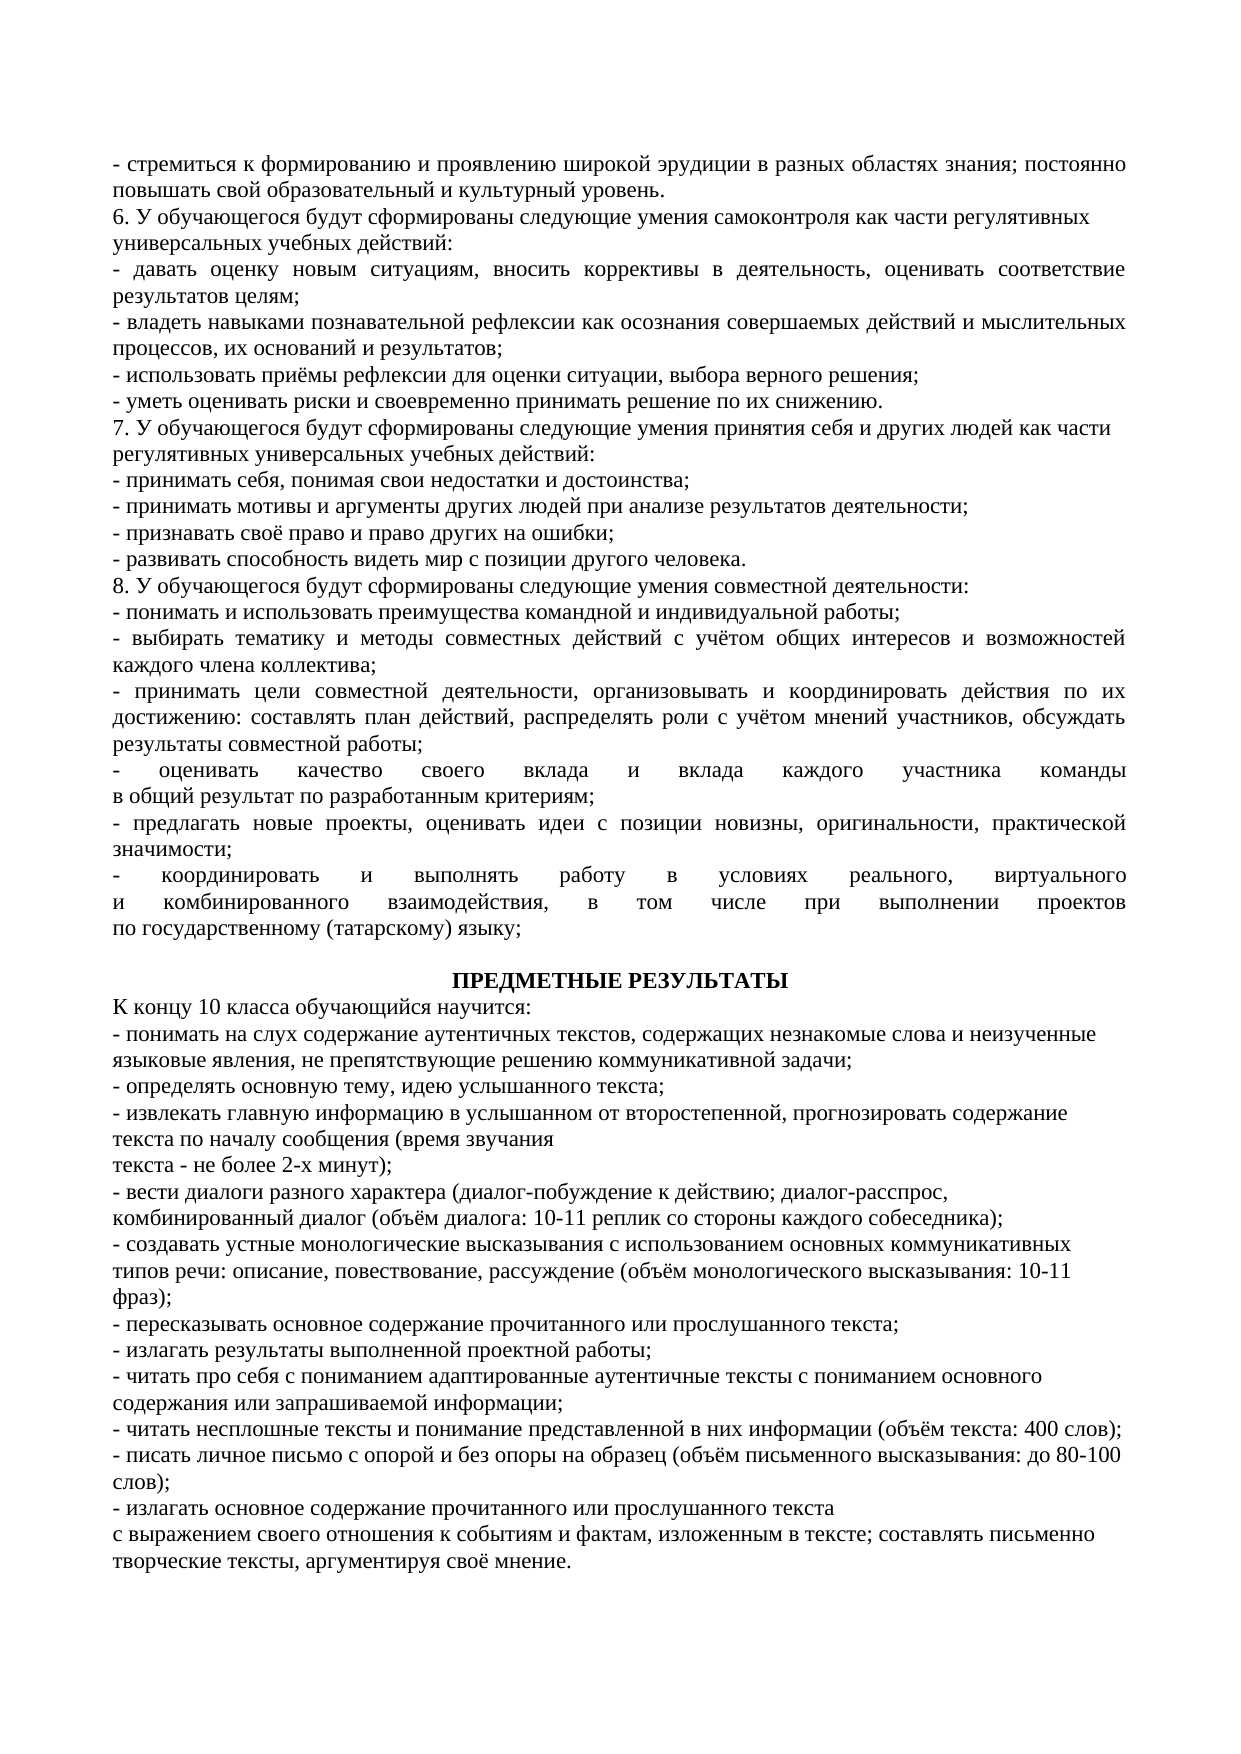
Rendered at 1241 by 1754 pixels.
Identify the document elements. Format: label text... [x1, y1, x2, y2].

text - пересказывать основное содержание прочитанного или прослушанного текста; [112, 1309, 1128, 1336]
text - признавать своё право и право других на ошибки; [112, 519, 1128, 545]
text - уметь оценивать риски и своевременно принимать решение по их снижению. [112, 387, 1128, 413]
text - вести диалоги разного характера (диалог-побуждение к действию; диалог-расспрос, комбинированный диалог (объём диалога: 10-11 реплик со стороны каждого собеседника); [112, 1178, 1128, 1231]
text - владеть навыками познавательной рефлексии как осознания совершаемых действий и мыслительных процессов, их оснований и результатов; [112, 308, 1128, 361]
text - развивать способность видеть мир с позиции другого человека. [112, 545, 1128, 572]
text - предлагать новые проекты, оценивать идеи с позиции новизны, оригинальности, практической значимости; [112, 809, 1128, 862]
text ПРЕДМЕТНЫЕ РЕЗУЛЬТАТЫ [112, 967, 1128, 993]
text 8. У обучающегося будут сформированы следующие умения совместной деятельности: [112, 572, 1128, 598]
text - давать оценку новым ситуациям, вносить коррективы в деятельность, оценивать соответствие результатов целям; [112, 255, 1128, 308]
text - определять основную тему, идею услышанного текста; [112, 1072, 1128, 1099]
text - читать про себя с пониманием адаптированные аутентичные тексты с пониманием основного содержания или запрашиваемой информации; [112, 1362, 1128, 1415]
text - использовать приёмы рефлексии для оценки ситуации, выбора верного решения; [112, 361, 1128, 387]
text - принимать цели совместной деятельности, организовывать и координировать действия по их достижению: составлять план действий, распределять роли с учётом мнений участников, обсуждать результаты совместной работы; [112, 677, 1128, 756]
text - принимать мотивы и аргументы других людей при анализе результатов деятельности; [112, 493, 1128, 519]
text 6. У обучающегося будут сформированы следующие умения самоконтроля как части регулятивных универсальных учебных действий: [112, 203, 1128, 255]
text - извлекать главную информацию в услышанном от второстепенной, прогнозировать содержание текста по началу сообщения (время звучания текста - не более 2-х минут); [112, 1099, 1128, 1178]
text - оценивать качество своего вклада и вклада каждого участника команды в общий результат по разработанным критериям; [112, 756, 1128, 809]
text - создавать устные монологические высказывания с использованием основных коммуникативных типов речи: описание, повествование, рассуждение (объём монологического высказывания: 10-11 фраз); [112, 1231, 1128, 1309]
text - принимать себя, понимая свои недостатки и достоинства; [112, 466, 1128, 493]
text - читать несплошные тексты и понимание представленной в них информации (объём текста: 400 слов); [112, 1415, 1128, 1441]
text 7. У обучающегося будут сформированы следующие умения принятия себя и других людей как части регулятивных универсальных учебных действий: [112, 413, 1128, 466]
text К концу 10 класса обучающийся научится: [112, 993, 1128, 1020]
text - выбирать тематику и методы совместных действий с учётом общих интересов и возможностей каждого члена коллектива; [112, 624, 1128, 677]
text - понимать и использовать преимущества командной и индивидуальной работы; [112, 598, 1128, 624]
text - стремиться к формированию и проявлению широкой эрудиции в разных областях знания; постоянно повышать свой образовательный и культурный уровень. [112, 150, 1128, 203]
text - координировать и выполнять работу в условиях реального, виртуального и комбинированного взаимодействия, в том числе при выполнении проектов по государственному (татарскому) языку; [112, 862, 1128, 941]
text - писать личное письмо с опорой и без опоры на образец (объём письменного высказывания: до 80-100 слов); [112, 1441, 1128, 1494]
text - понимать на слух содержание аутентичных текстов, содержащих незнакомые слова и неизученные языковые явления, не препятствующие решению коммуникативной задачи; [112, 1020, 1128, 1072]
text - излагать основное содержание прочитанного или прослушанного текста с выражением своего отношения к событиям и фактам, изложенным в тексте; составлять письменно творческие тексты, аргументируя своё мнение. [112, 1494, 1128, 1573]
text - излагать результаты выполненной проектной работы; [112, 1336, 1128, 1362]
